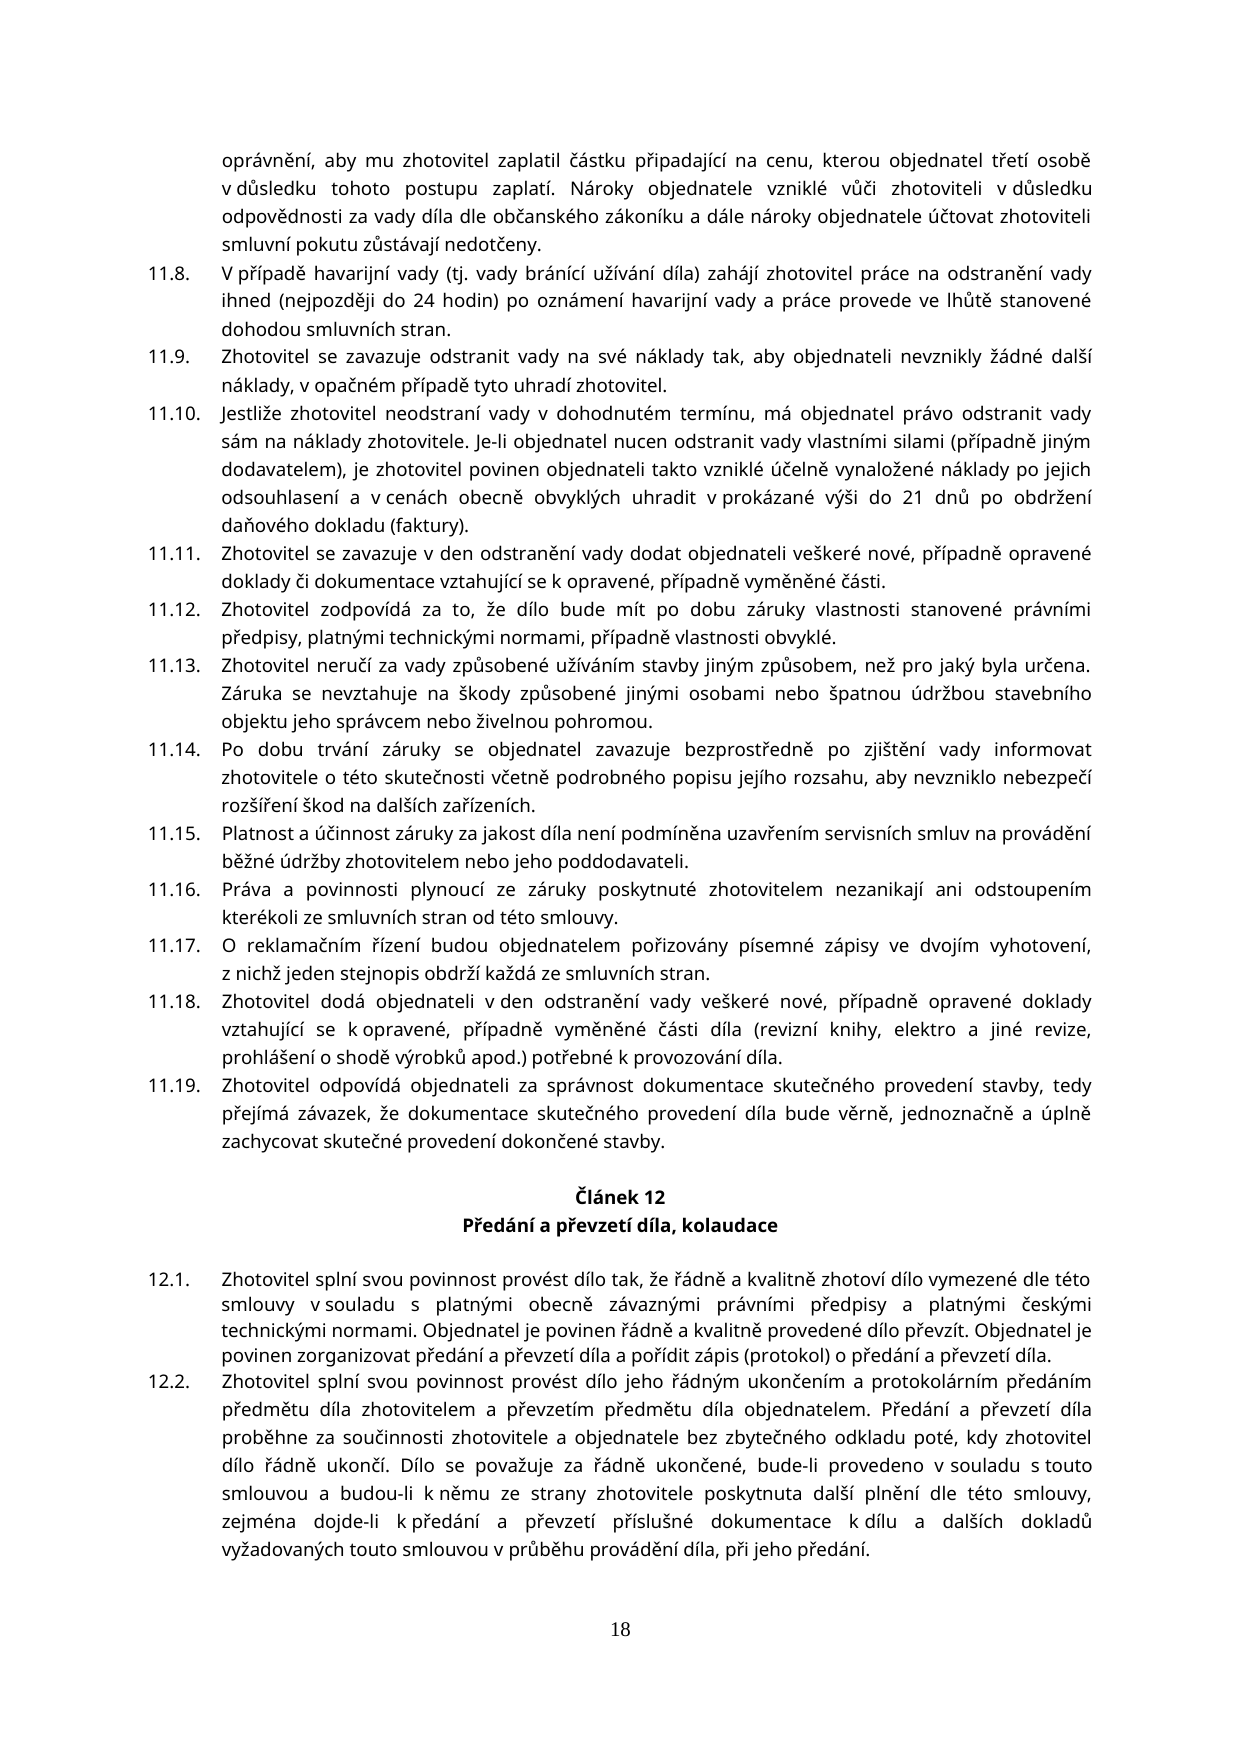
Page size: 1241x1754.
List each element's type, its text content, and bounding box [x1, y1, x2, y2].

text 11.17. O reklamačním řízení budou objednatelem pořizovány písemné zápisy ve dvojím vyhotovení, z nichž jeden stejnopis obdrží každá ze smluvních stran. [148, 932, 1092, 986]
text 11.12. Zhotovitel zodpovídá za to, že dílo bude mít po dobu záruky vlastnosti stanovené právními předpisy, platnými technickými normami, případně vlastnosti obvyklé. [148, 596, 1092, 649]
text 11.8. V případě havarijní vady (tj. vady bránící užívání díla) zahájí zhotovitel práce na odstranění vady ihned (nejpozději do 24 hodin) po oznámení havarijní vady a práce provede ve lhůtě stanovené dohodou smluvních stran. [148, 260, 1092, 341]
text 11.11. Zhotovitel se zavazuje v den odstranění vady dodat objednateli veškeré nové, případně opravené doklady či dokumentace vztahující se k opravené, případně vyměněné části. [148, 540, 1092, 593]
text 12.2. Zhotovitel splní svou povinnost provést dílo jeho řádným ukončením a protokolárním předáním předmětu díla zhotovitelem a převzetím předmětu díla objednatelem. Předání a převzetí díla proběhne za součinnosti zhotovitele a objednatele bez zbytečného odkladu poté, kdy zhotovitel dílo řádně ukončí. Dílo se považuje za řádně ukončené, bude-li provedeno v souladu s touto smlouvou a budou-li k němu ze strany zhotovitele poskytnuta další plnění dle této smlouvy, zejména dojde-li k předání a převzetí příslušné dokumentace k dílu a dalších dokladů vyžadovaných touto smlouvou v průběhu provádění díla, při jeho předání. [148, 1368, 1092, 1562]
text 11.16. Práva a povinnosti plynoucí ze záruky poskytnuté zhotovitelem nezanikají ani odstoupením kterékoli ze smluvních stran od této smlouvy. [148, 876, 1092, 930]
text Článek 12 [148, 1184, 1092, 1210]
text 11.19. Zhotovitel odpovídá objednateli za správnost dokumentace skutečného provedení stavby, tedy přejímá závazek, že dokumentace skutečného provedení díla bude věrně, jednoznačně a úplně zachycovat skutečné provedení dokončené stavby. [148, 1072, 1092, 1154]
text 12.1. Zhotovitel splní svou povinnost provést dílo tak, že řádně a kvalitně zhotoví dílo vymezené dle této smlouvy v souladu s platnými obecně závaznými právními předpisy a platnými českými technickými normami. Objednatel je povinen řádně a kvalitně provedené dílo převzít. Objednatel je povinen zorganizovat předání a převzetí díla a pořídit zápis (protokol) o předání a převzetí díla. [148, 1266, 1092, 1368]
text 11.13. Zhotovitel neručí za vady způsobené užíváním stavby jiným způsobem, než pro jaký byla určena. Záruka se nevztahuje na škody způsobené jinými osobami nebo špatnou údržbou stavebního objektu jeho správcem nebo živelnou pohromou. [148, 652, 1092, 734]
text 11.9. Zhotovitel se zavazuje odstranit vady na své náklady tak, aby objednateli nevznikly žádné další náklady, v opačném případě tyto uhradí zhotovitel. [148, 344, 1092, 397]
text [221, 148, 1092, 257]
text 11.14. Po dobu trvání záruky se objednatel zavazuje bezprostředně po zjištění vady informovat zhotovitele o této skutečnosti včetně podrobného popisu jejího rozsahu, aby nevzniklo nebezpečí rozšíření škod na dalších zařízeních. [148, 736, 1092, 818]
text Předání a převzetí díla, kolaudace [148, 1212, 1092, 1238]
text 11.15. Platnost a účinnost záruky za jakost díla není podmíněna uzavřením servisních smluv na provádění běžné údržby zhotovitelem nebo jeho poddodavateli. [148, 820, 1092, 874]
text 11.10. Jestliže zhotovitel neodstraní vady v dohodnutém termínu, má objednatel právo odstranit vady sám na náklady zhotovitele. Je-li objednatel nucen odstranit vady vlastními silami (případně jiným dodavatelem), je zhotovitel povinen objednateli takto vzniklé účelně vynaložené náklady po jejich odsouhlasení a v cenách obecně obvyklých uhradit v prokázané výši do 21 dnů po obdržení daňového dokladu (faktury). [148, 400, 1092, 537]
text 11.18. Zhotovitel dodá objednateli v den odstranění vady veškeré nové, případně opravené doklady vztahující se k opravené, případně vyměněné části díla (revizní knihy, elektro a jiné revize, prohlášení o shodě výrobků apod.) potřebné k provozování díla. [148, 988, 1092, 1070]
